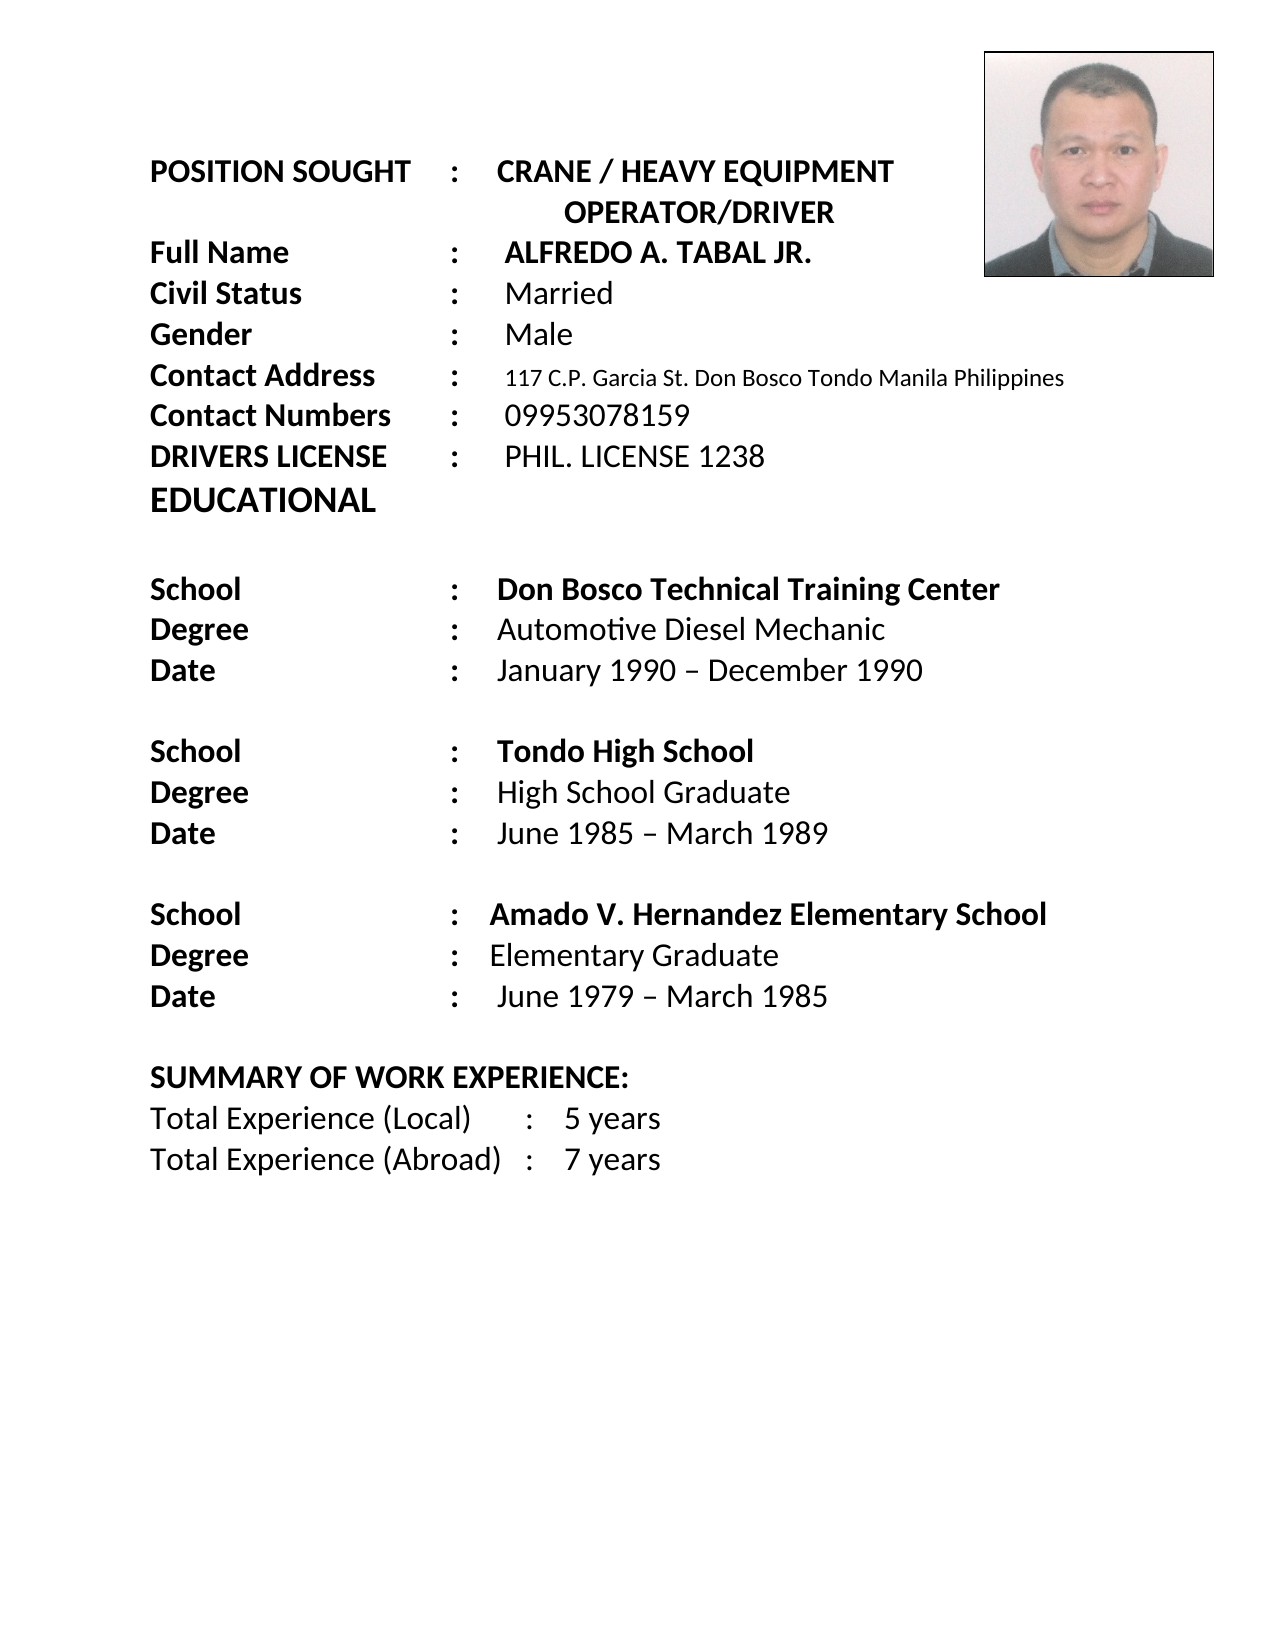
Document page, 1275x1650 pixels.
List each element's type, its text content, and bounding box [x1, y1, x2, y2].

text Contact Numbers : 09953078159 [150, 394, 1125, 435]
text Gender : Male [150, 313, 1125, 354]
text Degree : High School Graduate [150, 771, 1125, 812]
text POSITION SOUGHT : CRANE / HEAVY EQUIPMENT [150, 52, 984, 277]
text Total Experience (Abroad) : 7 years [150, 1138, 1125, 1178]
text SUMMARY OF WORK EXPERIENCE: [150, 1056, 1125, 1097]
text Date : June 1979 – March 1985 [150, 975, 1125, 1016]
text Degree : Elementary Graduate [150, 934, 1125, 975]
text OPERATOR/DRIVER [150, 191, 983, 231]
text School : Tondo High School [150, 730, 1125, 771]
text School : Don Bosco Technical Training Center [150, 567, 1125, 608]
text EDUCATIONAL [150, 476, 1125, 522]
text DRIVERS LICENSE : PHIL. LICENSE 1238 [150, 435, 1125, 476]
text Full Name : ALFREDO A. TABAL JR. [150, 231, 983, 272]
text Degree : Automotive Diesel Mechanic [150, 608, 1125, 649]
text School : Amado V. Hernandez Elementary School [150, 893, 1125, 934]
text Civil Status : Married [150, 272, 1125, 313]
text Total Experience (Local) : 5 years [150, 1097, 1125, 1138]
text Date : January 1990 – December 1990 [150, 649, 1125, 690]
text Contact Address : 117 C.P. Garcia St. Don Bosco Tondo Manila Philippines [150, 354, 1125, 394]
text Date : June 1985 – March 1989 [150, 812, 1125, 853]
